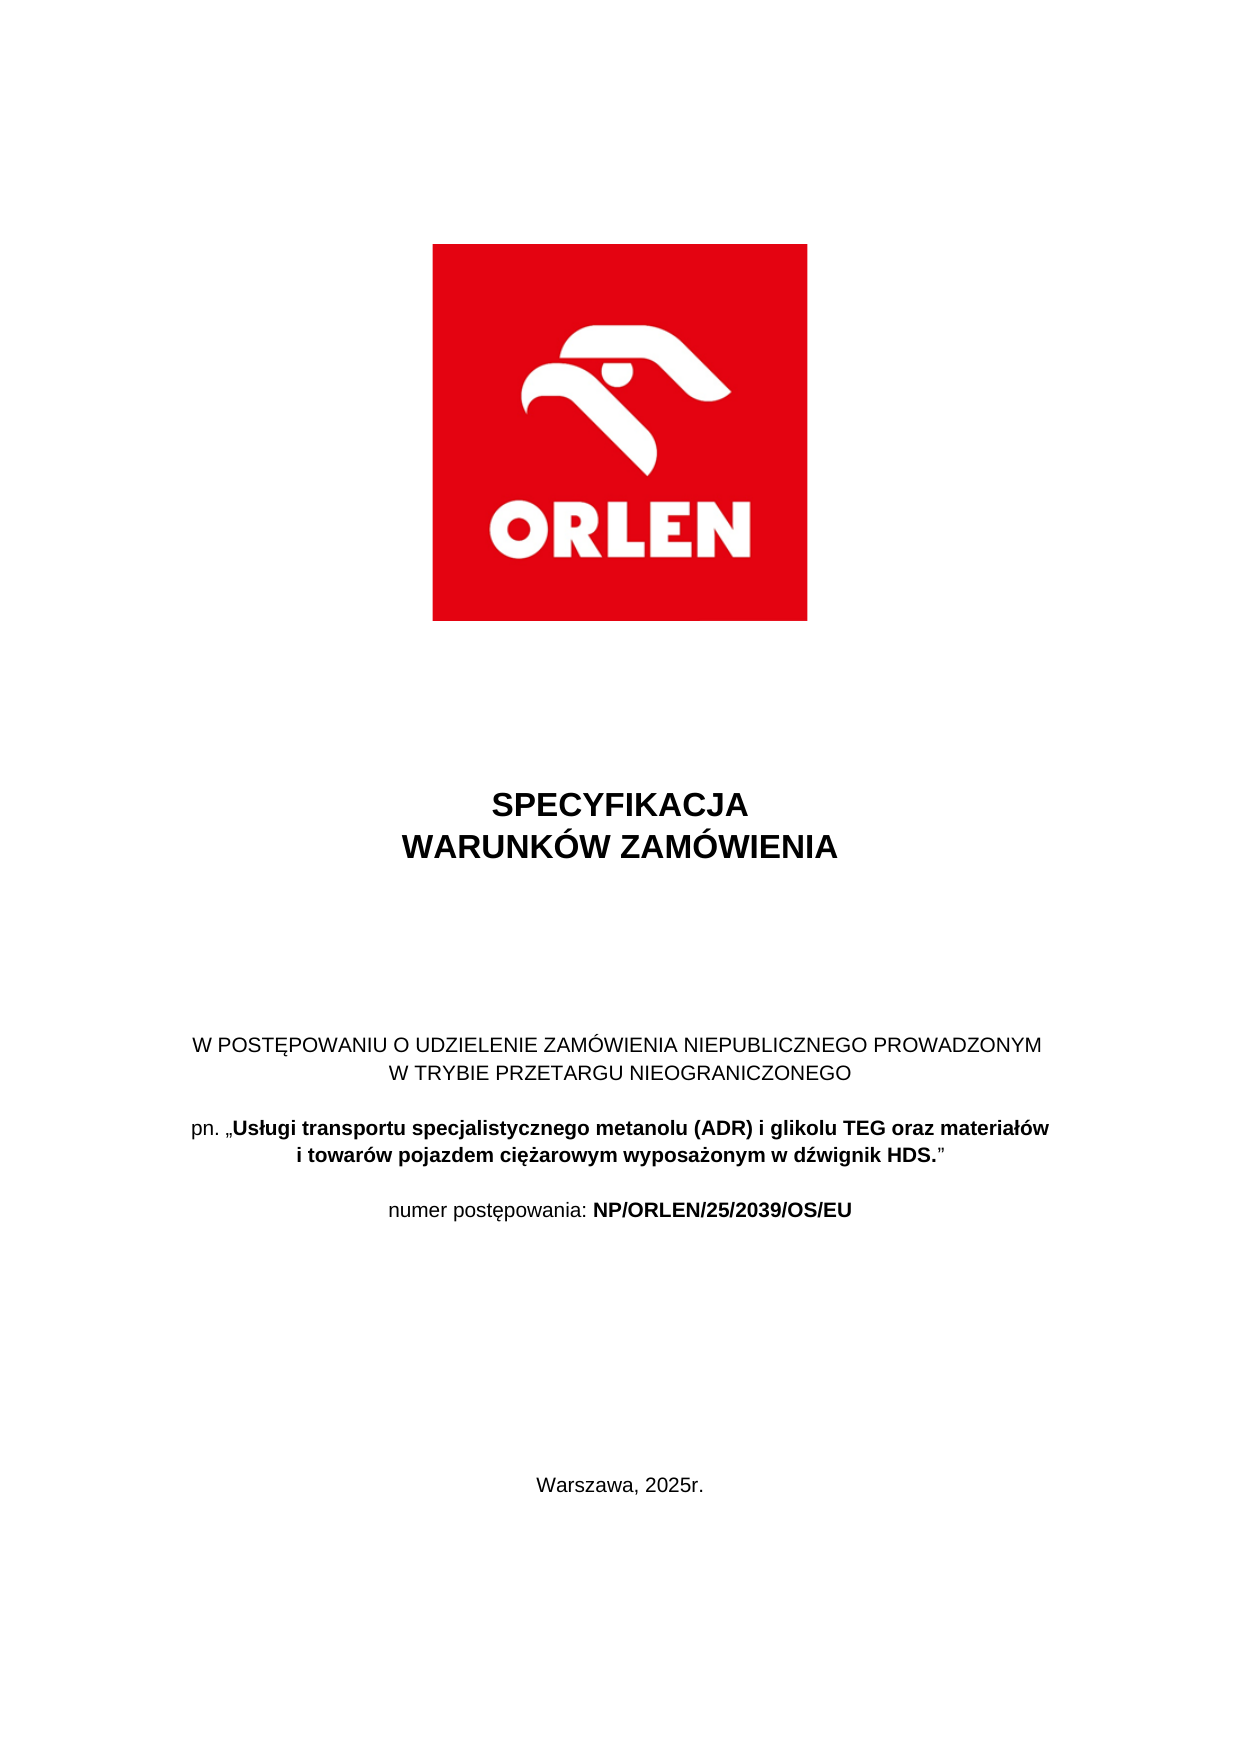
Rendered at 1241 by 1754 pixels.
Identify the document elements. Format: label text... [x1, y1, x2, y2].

text numer postępowania: NP/ORLEN/25/2039/OS/EU [148, 1198, 1093, 1222]
text pn. „Usługi transportu specjalistycznego metanolu (ADR) i glikolu TEG oraz materiałów i towarów pojazdem ciężarowym wyposażonym w dźwignik HDS.” [148, 1116, 1093, 1167]
text SPECYFIKACJA [148, 783, 1093, 825]
text Warszawa, 2025r. [148, 1473, 1093, 1497]
text W POSTĘPOWANIU O UDZIELENIE ZAMÓWIENIA NIEPUBLICZNEGO PROWADZONYM W TRYBIE PRZETARGU NIEOGRANICZONEGO [148, 1033, 1093, 1084]
picture [432, 244, 808, 621]
text WARUNKÓW ZAMÓWIENIA [148, 825, 1093, 866]
